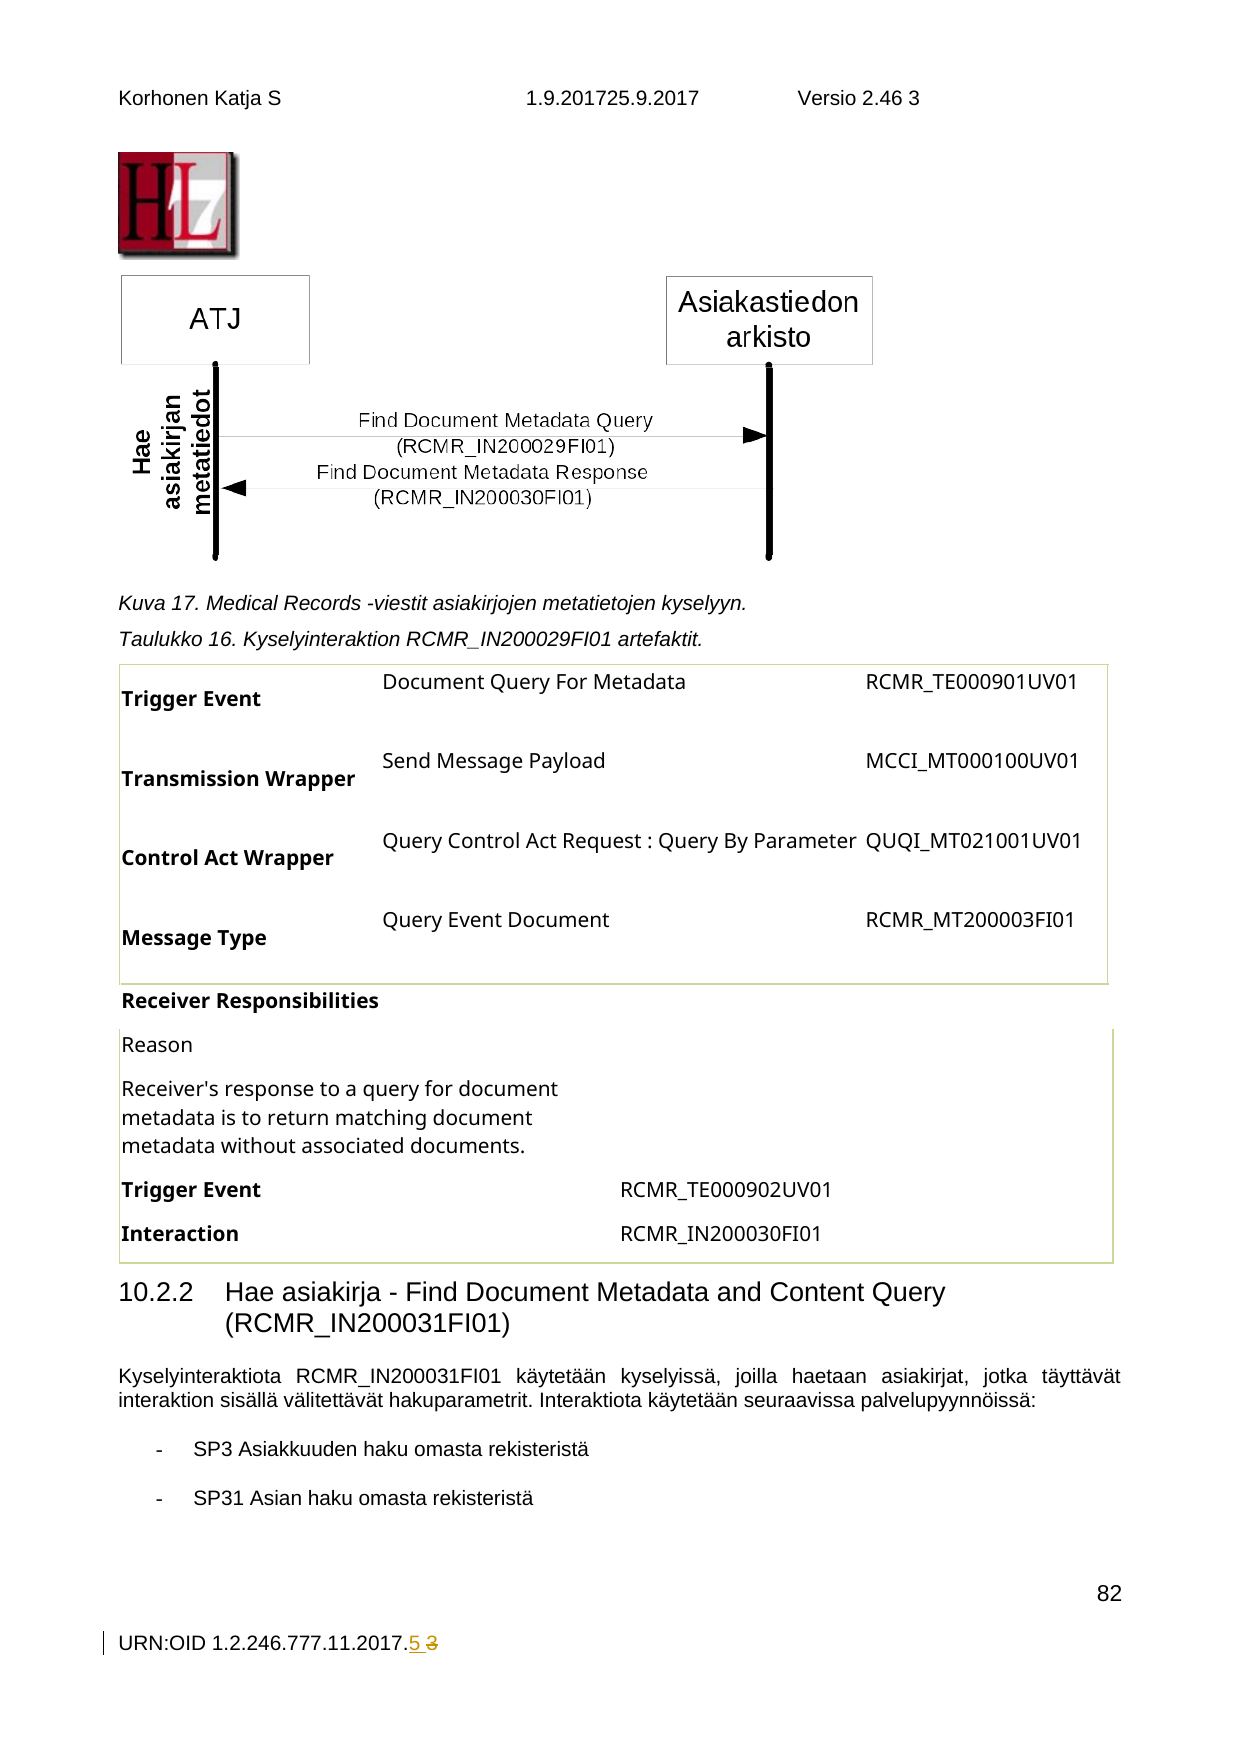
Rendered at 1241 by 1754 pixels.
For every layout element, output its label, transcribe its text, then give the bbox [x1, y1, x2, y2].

subtitle Hae asiakirja - Find Document Metadata and Content Query (RCMR_IN200031FI01) [118, 1276, 1122, 1338]
text Kuva 17. Medical Records -viestit asiakirjojen metatietojen kyselyyn. [118, 591, 1122, 615]
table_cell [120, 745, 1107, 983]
list SP3 Asiakkuuden haku omasta rekisteristä [156, 1436, 1122, 1461]
text Taulukko 16. Kyselyinteraktion RCMR_IN200029FI01 artefaktit. [118, 627, 1122, 651]
text Kyselyinteraktiota RCMR_IN200031FI01 käytetään kyselyissä, joilla haetaan asiakirjat, jotka täyttävät interaktion sisällä välitettävät hakuparametrit. Interaktiota käytetään seuraavissa palvelupyynnöissä: [118, 1363, 1122, 1411]
picture [118, 152, 241, 260]
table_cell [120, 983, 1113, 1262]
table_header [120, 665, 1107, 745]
list SP31 Asian haku omasta rekisteristä [156, 1486, 1122, 1510]
